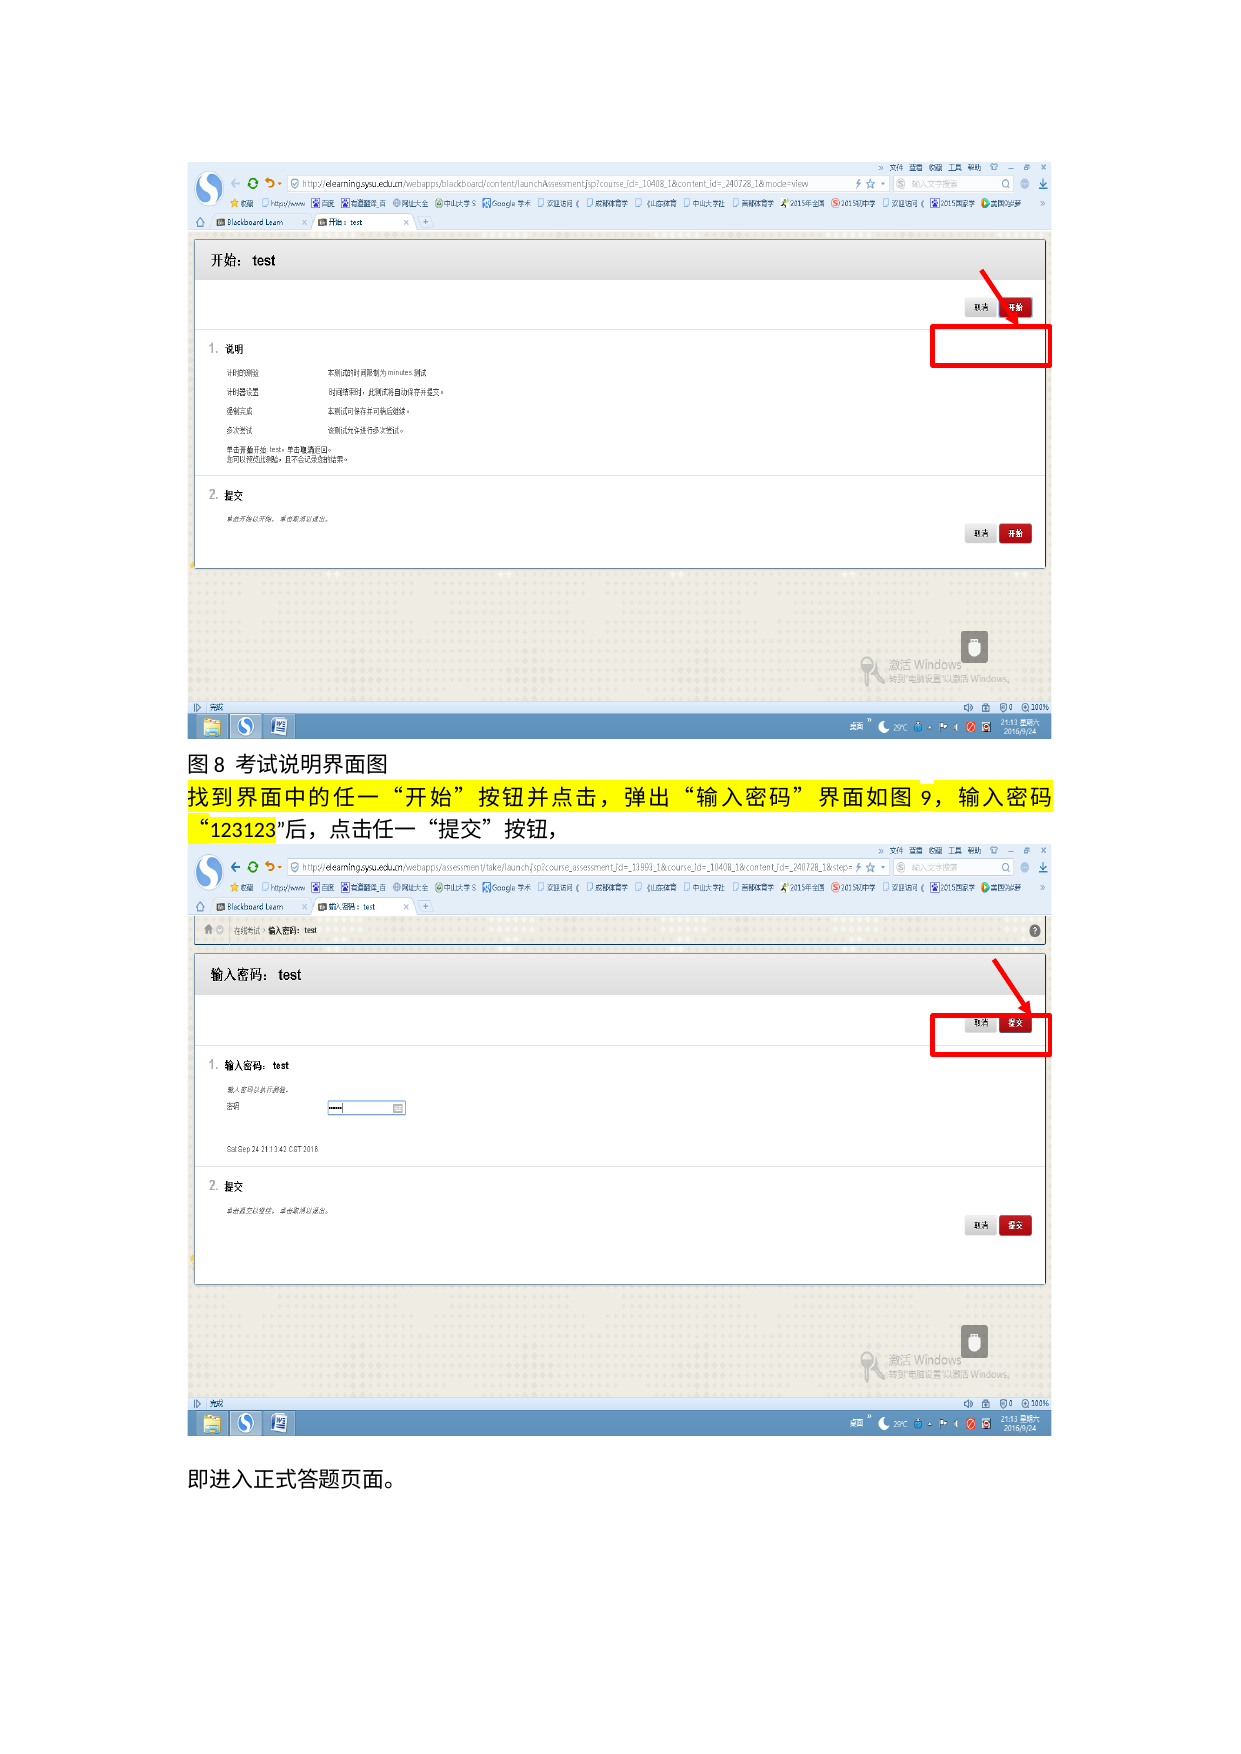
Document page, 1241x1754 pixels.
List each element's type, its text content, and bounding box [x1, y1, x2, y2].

picture [935, 1018, 1048, 1052]
picture [935, 329, 1048, 363]
picture [187, 162, 1052, 739]
picture [187, 844, 1052, 1436]
text 即进入正式答题页面。 [187, 1462, 1053, 1494]
text 找到界面中的任一“开始”按钮并点击，弹出“输入密码”界面如图9，输入密码“123123”后，点击任一“提交”按钮， [187, 779, 1053, 844]
text 图8 考试说明界面图 [187, 747, 1053, 779]
